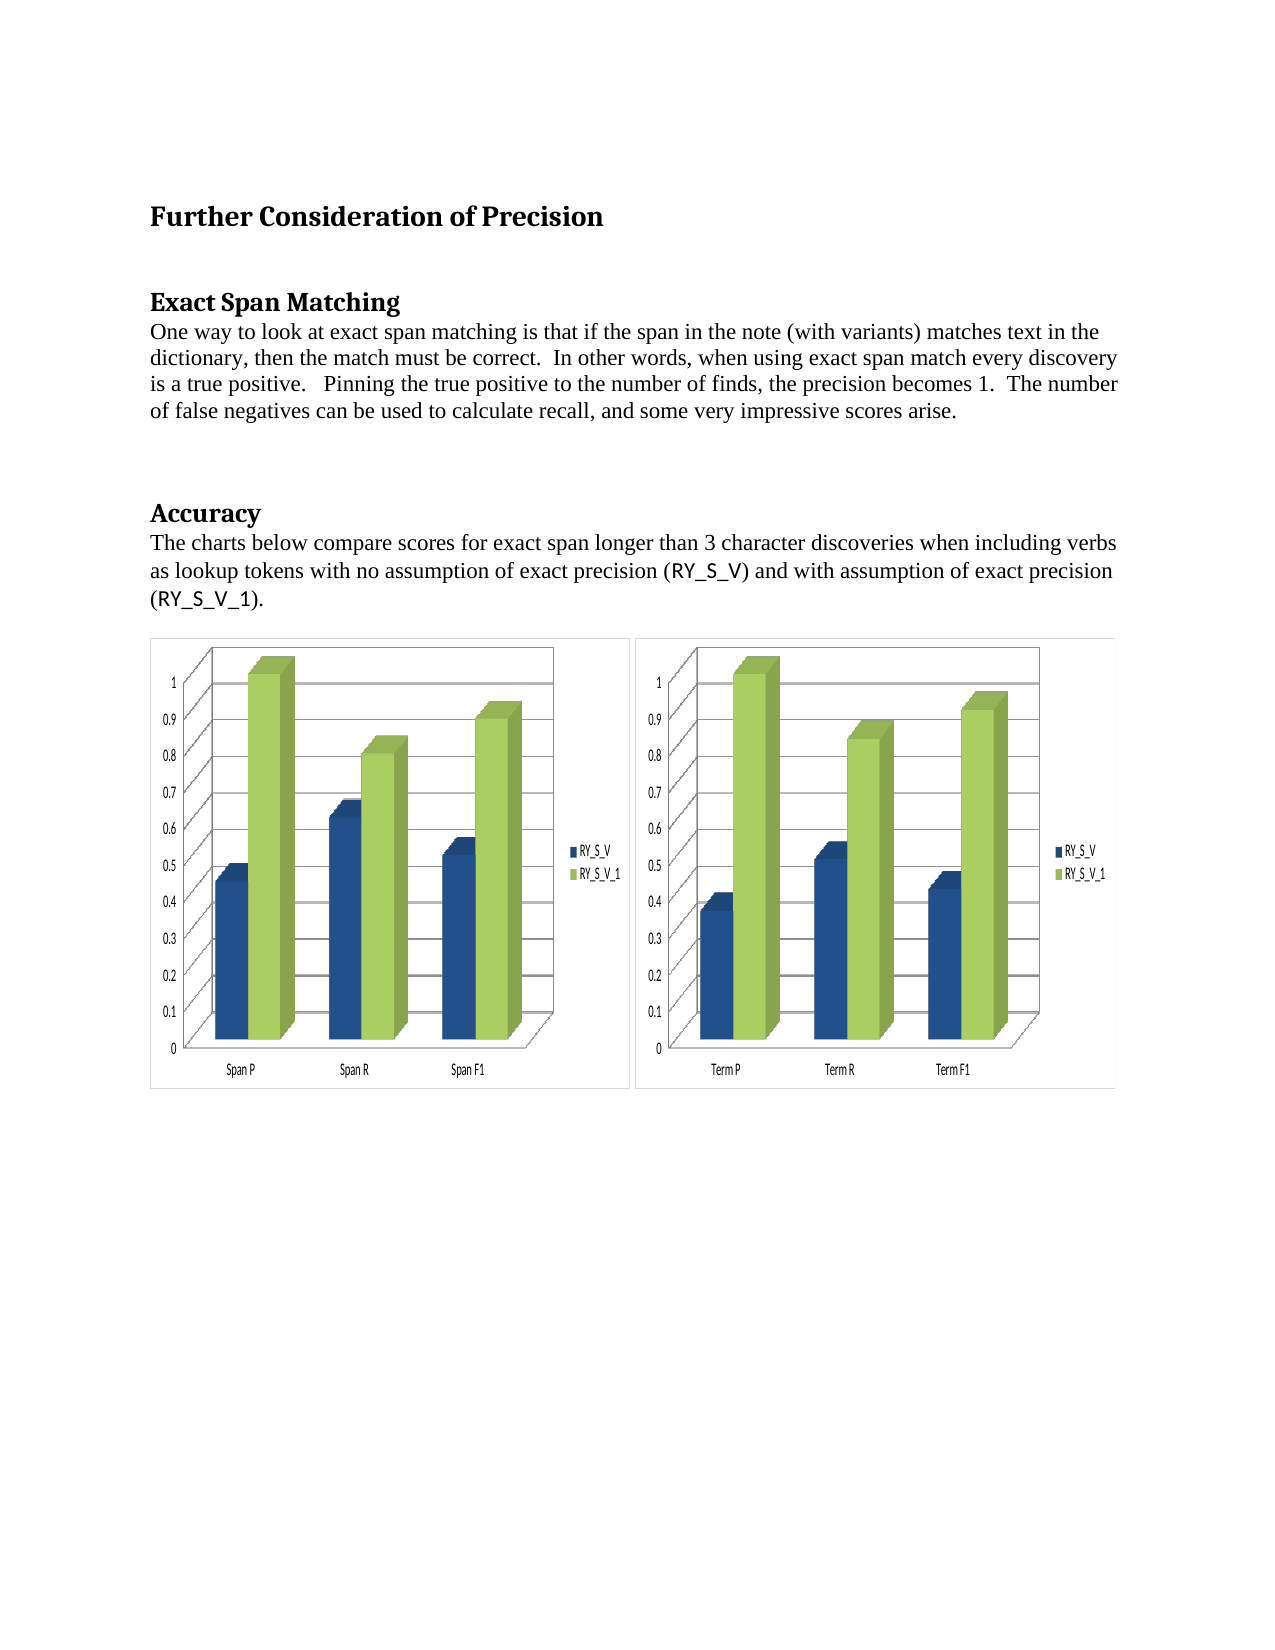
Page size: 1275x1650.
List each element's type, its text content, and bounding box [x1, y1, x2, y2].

subtitle Further Consideration of Precision [150, 200, 1125, 233]
subtitle Accuracy [150, 498, 1125, 529]
text The charts below compare scores for exact span longer than 3 character discoveries when including verbs as lookup tokens with no assumption of exact precision (RY_S_V) and with assumption of exact precision (RY_S_V_1). [150, 529, 1125, 612]
text One way to look at exact span matching is that if the span in the note (with variants) matches text in the dictionary, then the match must be correct. In other words, when using exact span match every discovery is a true positive. Pinning the true positive to the number of finds, the precision becomes 1. The number of false negatives can be used to calculate recall, and some very impressive scores arise. [150, 318, 1125, 423]
subtitle Exact Span Matching [150, 287, 1125, 318]
